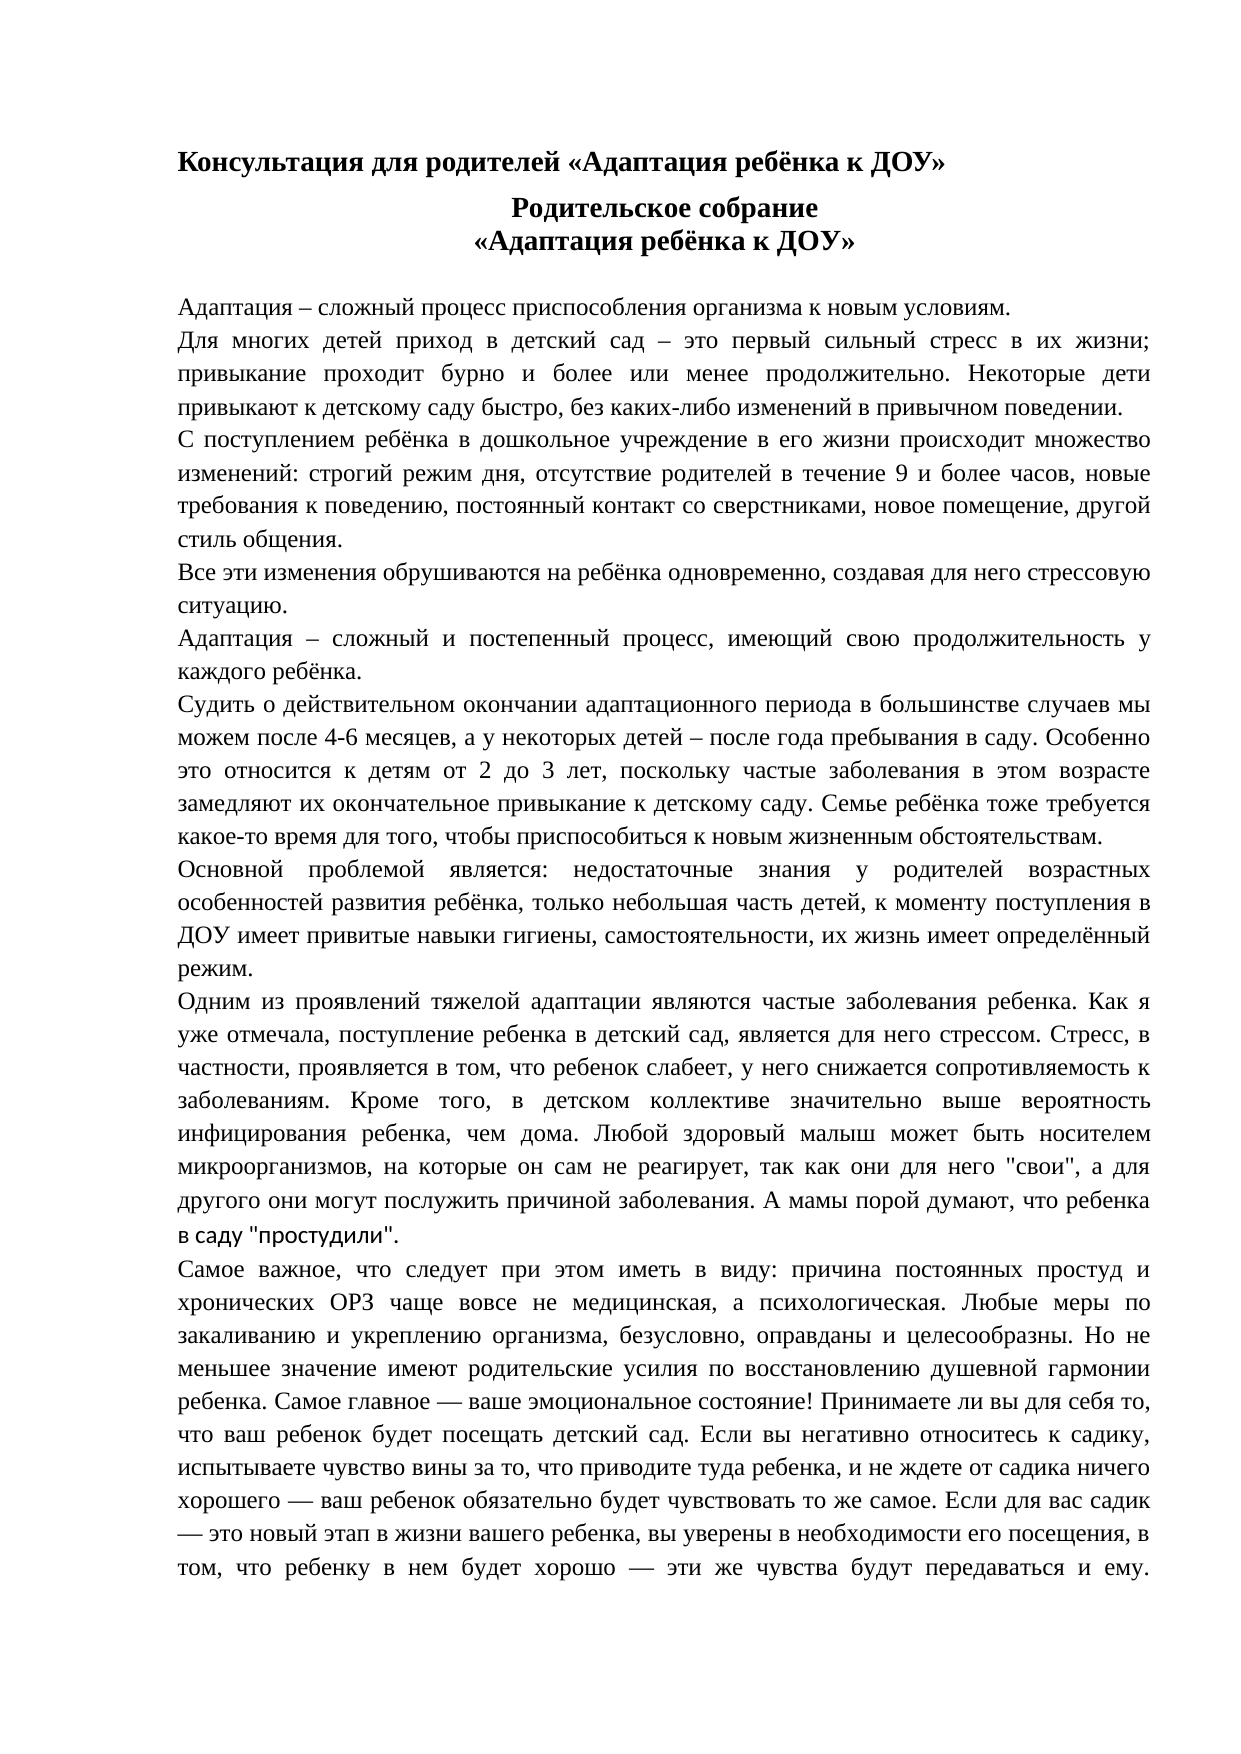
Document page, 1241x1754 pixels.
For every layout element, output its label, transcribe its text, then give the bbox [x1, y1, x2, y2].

text «Адаптация ребёнка к ДОУ» [177, 223, 1152, 257]
text Судить о действительном окончании адаптационного периода в большинстве случаев мы можем после 4-6 месяцев, а у некоторых детей – после года пребывания в саду. Особенно это относится к детям от 2 до 3 лет, поскольку частые заболевания в этом возрасте замедляют их окончательное привыкание к детскому саду. Семье ребёнка тоже требуется какое-то время для того, чтобы приспособиться к новым жизненным обстоятельствам. [177, 689, 1152, 849]
text Для многих детей приход в детский сад – это первый сильный стресс в их жизни; привыкание проходит бурно и более или менее продолжительно. Некоторые дети привыкают к детскому саду быстро, без каких-либо изменений в привычном поведении. [177, 326, 1152, 420]
text Адаптация – сложный процесс приспособления организма к новым условиям. [177, 292, 1152, 321]
text Основной проблемой является: недостаточные знания у родителей возрастных особенностей развития ребёнка, только небольшая часть детей, к моменту поступления в ДОУ имеет привитые навыки гигиены, самостоятельности, их жизнь имеет определённый режим. [177, 854, 1152, 982]
text С поступлением ребёнка в дошкольное учреждение в его жизни происходит множество изменений: строгий режим дня, отсутствие родителей в течение 9 и более часов, новые требования к поведению, постоянный контакт со сверстниками, новое помещение, другой стиль общения. [177, 424, 1152, 552]
subtitle Консультация для родителей «Адаптация ребёнка к ДОУ» [177, 131, 1137, 177]
text Одним из проявлений тяжелой адаптации являются частые заболевания ребенка. Как я уже отмечала, поступление ребенка в детский сад, является для него стрессом. Стресс, в частности, проявляется в том, что ребенок слабеет, у него снижается сопротивляемость к заболеваниям. Кроме того, в детском коллективе значительно выше вероятность инфицирования ребенка, чем дома. Любой здоровый малыш может быть носителем микроорганизмов, на которые он сам не реагирует, так как они для него "свои", а для другого они могут послужить причиной заболевания. А мамы порой думают, что ребенка в саду "простудили". [177, 986, 1152, 1249]
text Все эти изменения обрушиваются на ребёнка одновременно, создавая для него стрессовую ситуацию. [177, 557, 1152, 618]
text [177, 1254, 1152, 1582]
text Адаптация – сложный и постепенный процесс, имеющий свою продолжительность у каждого ребёнка. [177, 623, 1152, 684]
text Родительское собрание [177, 190, 1152, 223]
